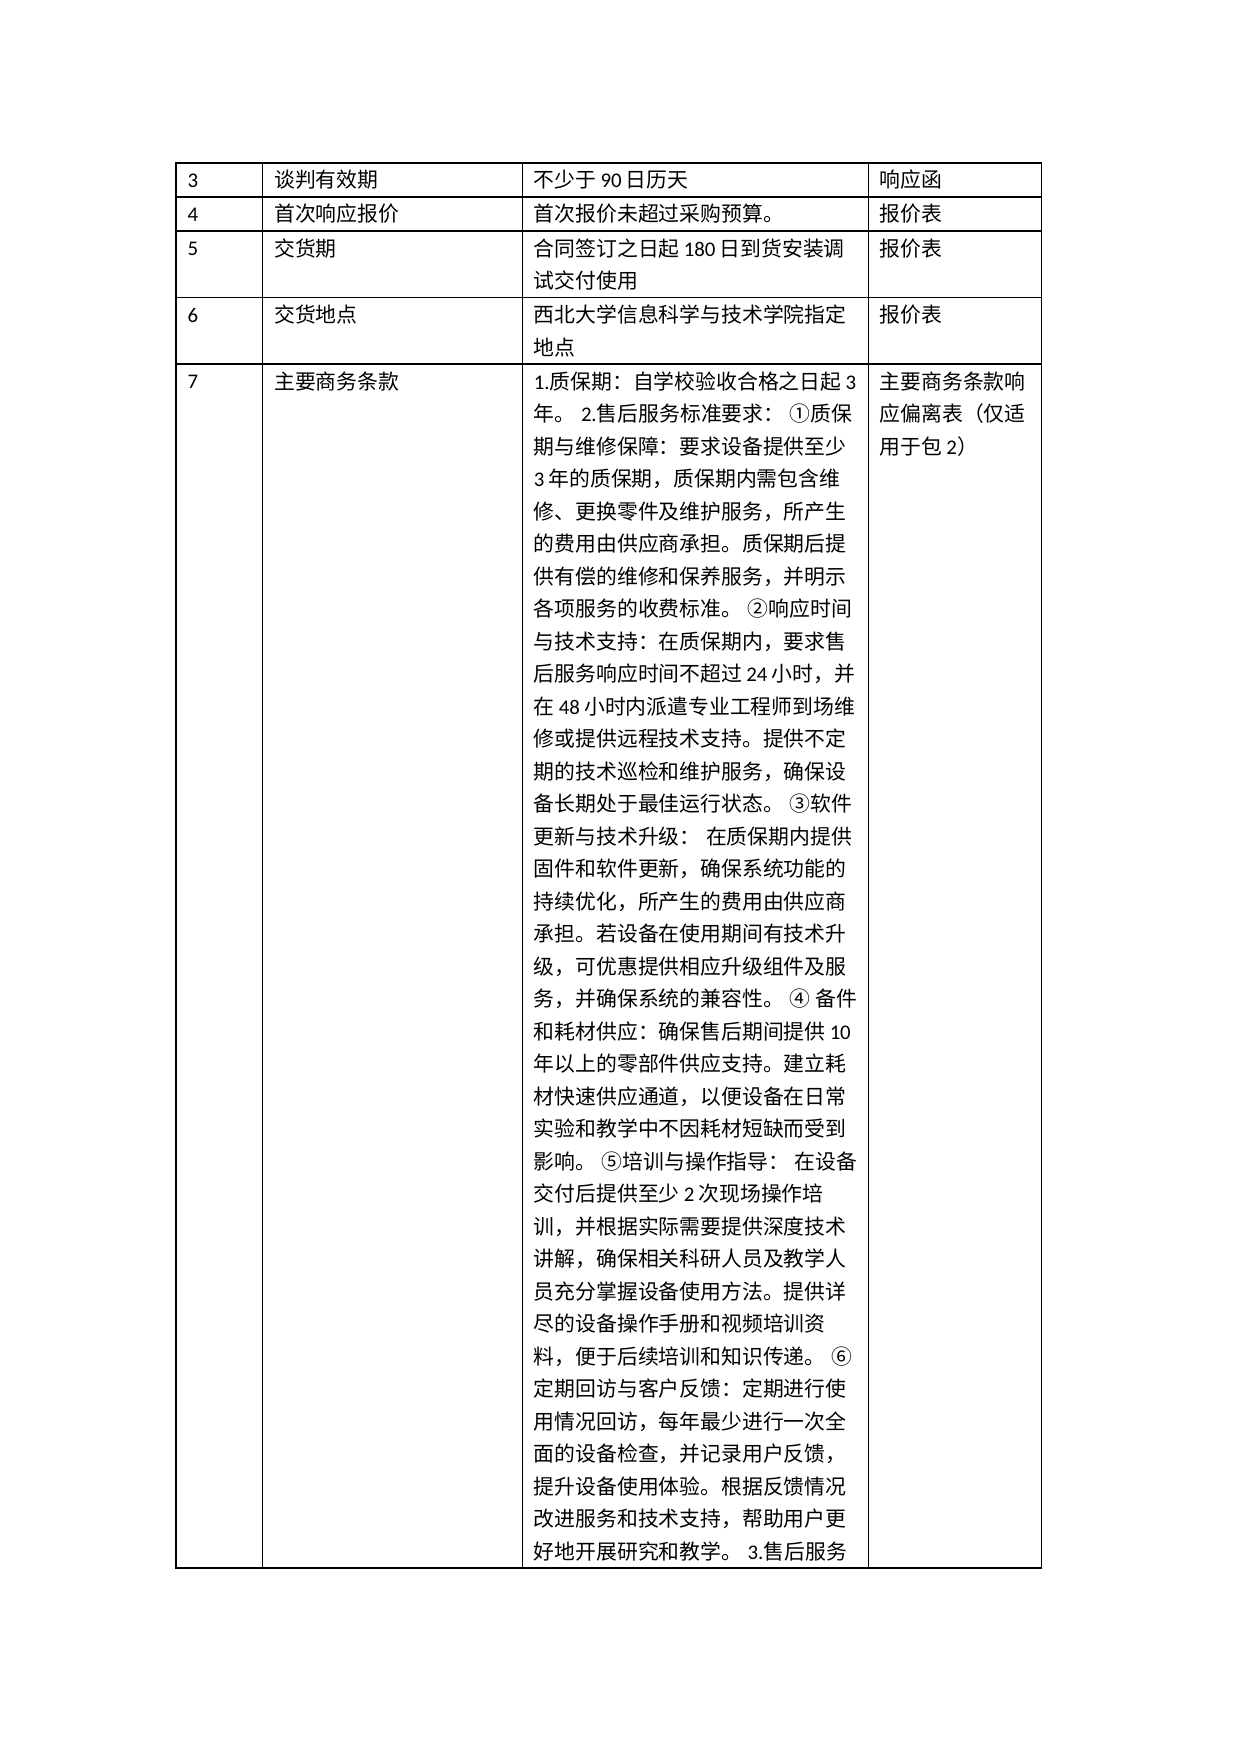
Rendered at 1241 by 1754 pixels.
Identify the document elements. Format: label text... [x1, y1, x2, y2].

table_cell 6 [177, 298, 262, 363]
table_cell 4 [177, 198, 262, 230]
table_cell 报价表 [869, 232, 1041, 297]
table_cell 首次响应报价 [263, 198, 522, 230]
table_cell 3 [177, 164, 262, 196]
table_cell 报价表 [869, 198, 1041, 230]
table_cell 响应函 [869, 164, 1041, 196]
table_cell 7 [177, 365, 262, 1567]
table_cell 交货地点 [263, 298, 522, 363]
table_cell 交货期 [263, 232, 522, 297]
table_cell 西北大学信息科学与技术学院指定地点 [523, 298, 868, 363]
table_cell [523, 365, 868, 1567]
table_cell 主要商务条款 [263, 365, 522, 1567]
table_cell 主要商务条款响应偏离表（仅适用于包2） [869, 365, 1041, 1567]
table_cell 报价表 [869, 298, 1041, 363]
table_cell 合同签订之日起180日到货安装调试交付使用 [523, 232, 868, 297]
table_cell 不少于90日历天 [523, 164, 868, 196]
table_cell 5 [177, 232, 262, 297]
table_cell 谈判有效期 [263, 164, 522, 196]
table_cell 首次报价未超过采购预算。 [523, 198, 868, 230]
